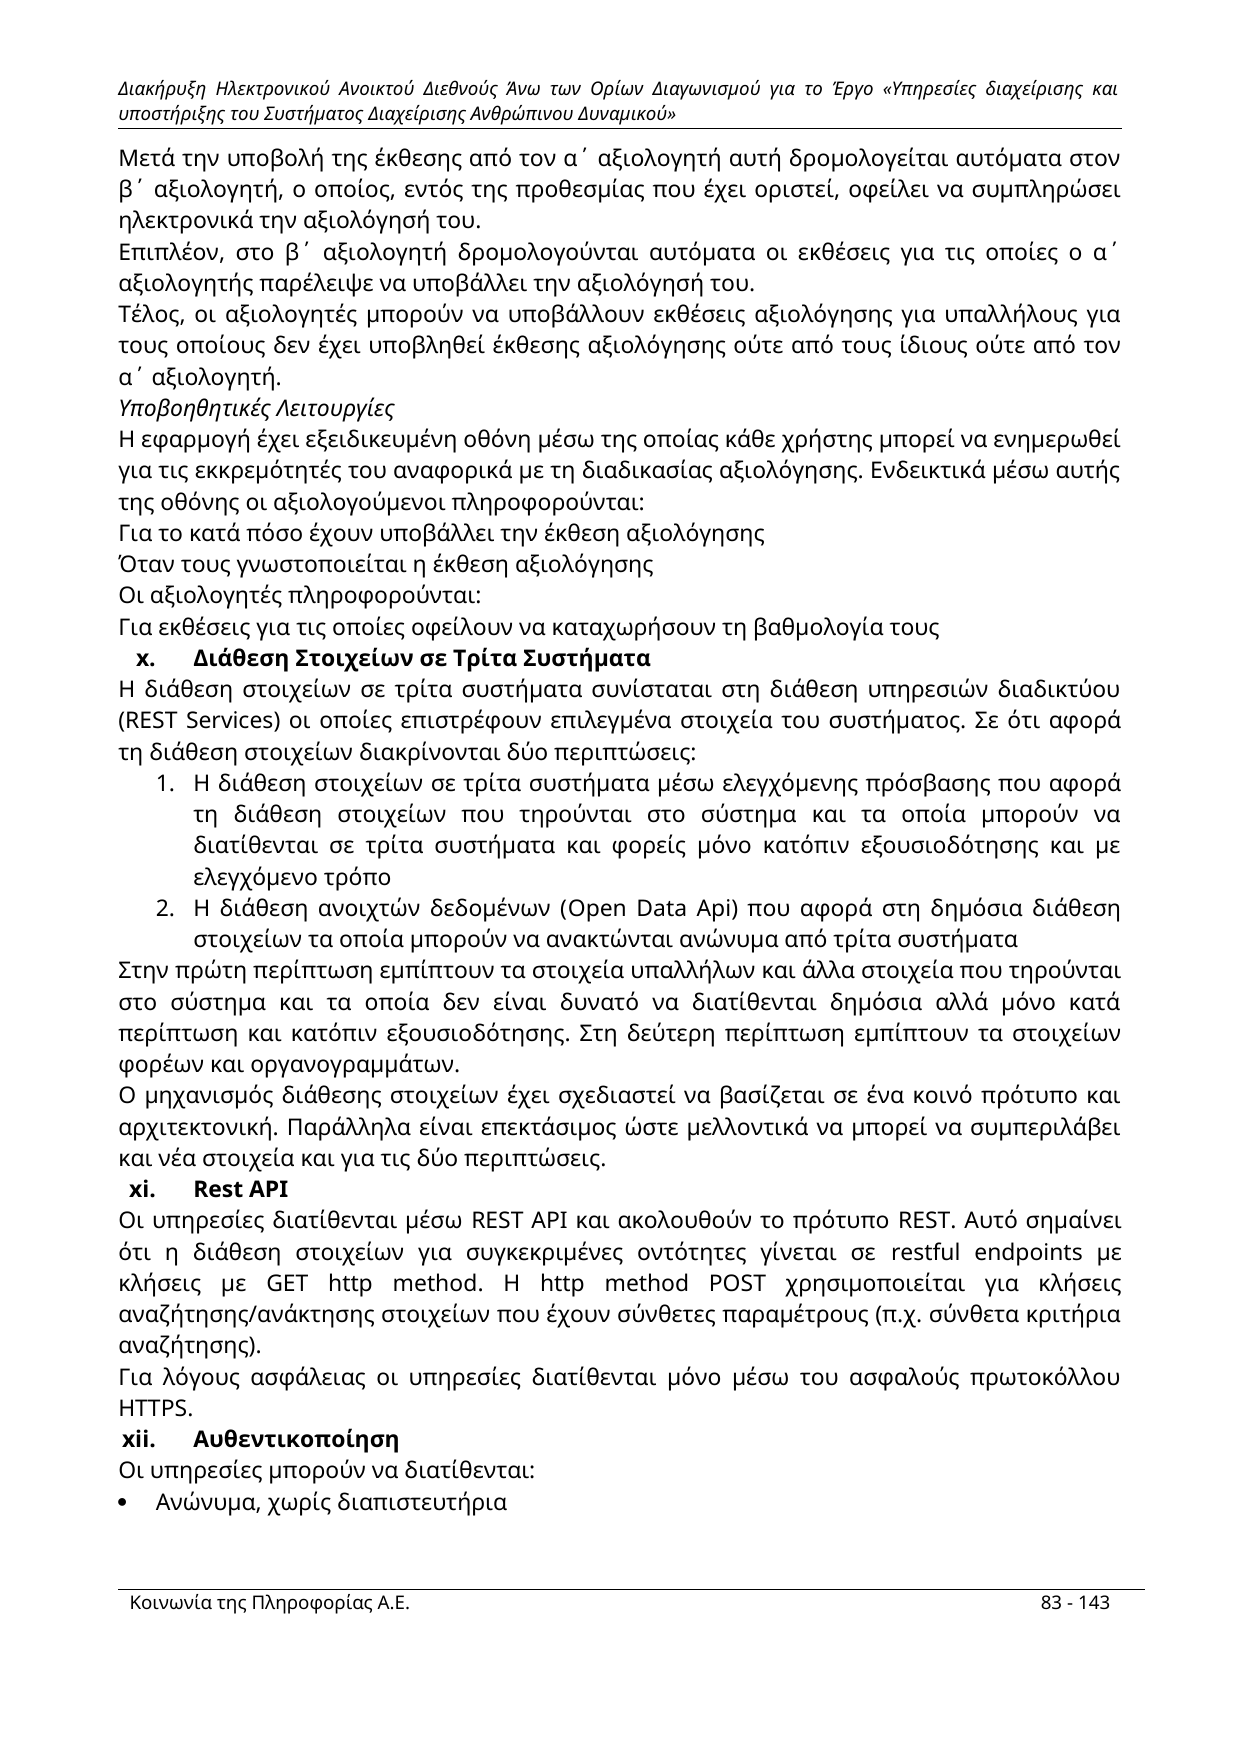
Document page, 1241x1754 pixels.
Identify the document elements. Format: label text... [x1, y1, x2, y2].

text Ο μηχανισμός διάθεσης στοιχείων έχει σχεδιαστεί να βασίζεται σε ένα κοινό πρότυπο και αρχιτεκτονική. Παράλληλα είναι επεκτάσιμος ώστε μελλοντικά να μπορεί να συμπεριλάβει και νέα στοιχεία και για τις δύο περιπτώσεις. [118, 1079, 1122, 1173]
list Ανώνυμα, χωρίς διαπιστευτήρια [118, 1485, 1122, 1517]
list Διάθεση Στοιχείων σε Τρίτα Συστήματα [156, 642, 1122, 673]
text Τέλος, οι αξιολογητές μπορούν να υποβάλλουν εκθέσεις αξιολόγησης για υπαλλήλους για τους οποίους δεν έχει υποβληθεί έκθεσης αξιολόγησης ούτε από τους ίδιους ούτε από τον α΄ αξιολογητή. [118, 298, 1122, 392]
text Η εφαρμογή έχει εξειδικευμένη οθόνη μέσω της οποίας κάθε χρήστης μπορεί να ενημερωθεί για τις εκκρεμότητές του αναφορικά με τη διαδικασίας αξιολόγησης. Ενδεικτικά μέσω αυτής της οθόνης οι αξιολογούμενοι πληροφορούνται: [118, 423, 1122, 517]
text Στην πρώτη περίπτωση εμπίπτουν τα στοιχεία υπαλλήλων και άλλα στοιχεία που τηρούνται στο σύστημα και τα οποία δεν είναι δυνατό να διατίθενται δημόσια αλλά μόνο κατά περίπτωση και κατόπιν εξουσιοδότησης. Στη δεύτερη περίπτωση εμπίπτουν τα στοιχείων φορέων και οργανογραμμάτων. [118, 954, 1122, 1079]
text Για λόγους ασφάλειας οι υπηρεσίες διατίθενται μόνο μέσω του ασφαλούς πρωτοκόλλου HTTPS. [118, 1360, 1122, 1423]
text Η διάθεση στοιχείων σε τρίτα συστήματα συνίσταται στη διάθεση υπηρεσιών διαδικτύου (REST Services) οι οποίες επιστρέφουν επιλεγμένα στοιχεία του συστήματος. Σε ότι αφορά τη διάθεση στοιχείων διακρίνονται δύο περιπτώσεις: [118, 673, 1122, 767]
list Για το κατά πόσο έχουν υποβάλλει την έκθεση αξιολόγησης [118, 517, 1122, 548]
list Η διάθεση ανοιχτών δεδομένων (Open Data Api) που αφορά στη δημόσια διάθεση στοιχείων τα οποία μπορούν να ανακτώνται ανώνυμα από τρίτα συστήματα [156, 892, 1122, 954]
list Η διάθεση στοιχείων σε τρίτα συστήματα μέσω ελεγχόμενης πρόσβασης που αφορά τη διάθεση στοιχείων που τηρούνται στο σύστημα και τα οποία μπορούν να διατίθενται σε τρίτα συστήματα και φορείς μόνο κατόπιν εξουσιοδότησης και με ελεγχόμενο τρόπο [156, 767, 1122, 892]
text Επιπλέον, στο β΄ αξιολογητή δρομολογούνται αυτόματα οι εκθέσεις για τις οποίες ο α΄ αξιολογητής παρέλειψε να υποβάλλει την αξιολόγησή του. [118, 235, 1122, 298]
text Οι αξιολογητές πληροφορούνται: [118, 579, 1122, 610]
list Για εκθέσεις για τις οποίες οφείλουν να καταχωρήσουν τη βαθμολογία τους [118, 610, 1122, 642]
text Οι υπηρεσίες διατίθενται μέσω REST API και ακολουθούν το πρότυπο REST. Αυτό σημαίνει ότι η διάθεση στοιχείων για συγκεκριμένες οντότητες γίνεται σε restful endpoints με κλήσεις με GET http method. Η http method POST χρησιμοποιείται για κλήσεις αναζήτησης/ανάκτησης στοιχείων που έχουν σύνθετες παραμέτρους (π.χ. σύνθετα κριτήρια αναζήτησης). [118, 1204, 1122, 1360]
list Rest API [156, 1173, 1122, 1204]
text Υποβοηθητικές Λειτουργίες [118, 392, 1122, 423]
text Οι υπηρεσίες μπορούν να διατίθενται: [118, 1454, 1122, 1485]
list Αυθεντικοποίηση [156, 1423, 1122, 1454]
list Όταν τους γνωστοποιείται η έκθεση αξιολόγησης [118, 548, 1122, 579]
text Μετά την υποβολή της έκθεσης από τον α΄ αξιολογητή αυτή δρομολογείται αυτόματα στον β΄ αξιολογητή, ο οποίος, εντός της προθεσμίας που έχει οριστεί, οφείλει να συμπληρώσει ηλεκτρονικά την αξιολόγησή του. [118, 142, 1122, 235]
